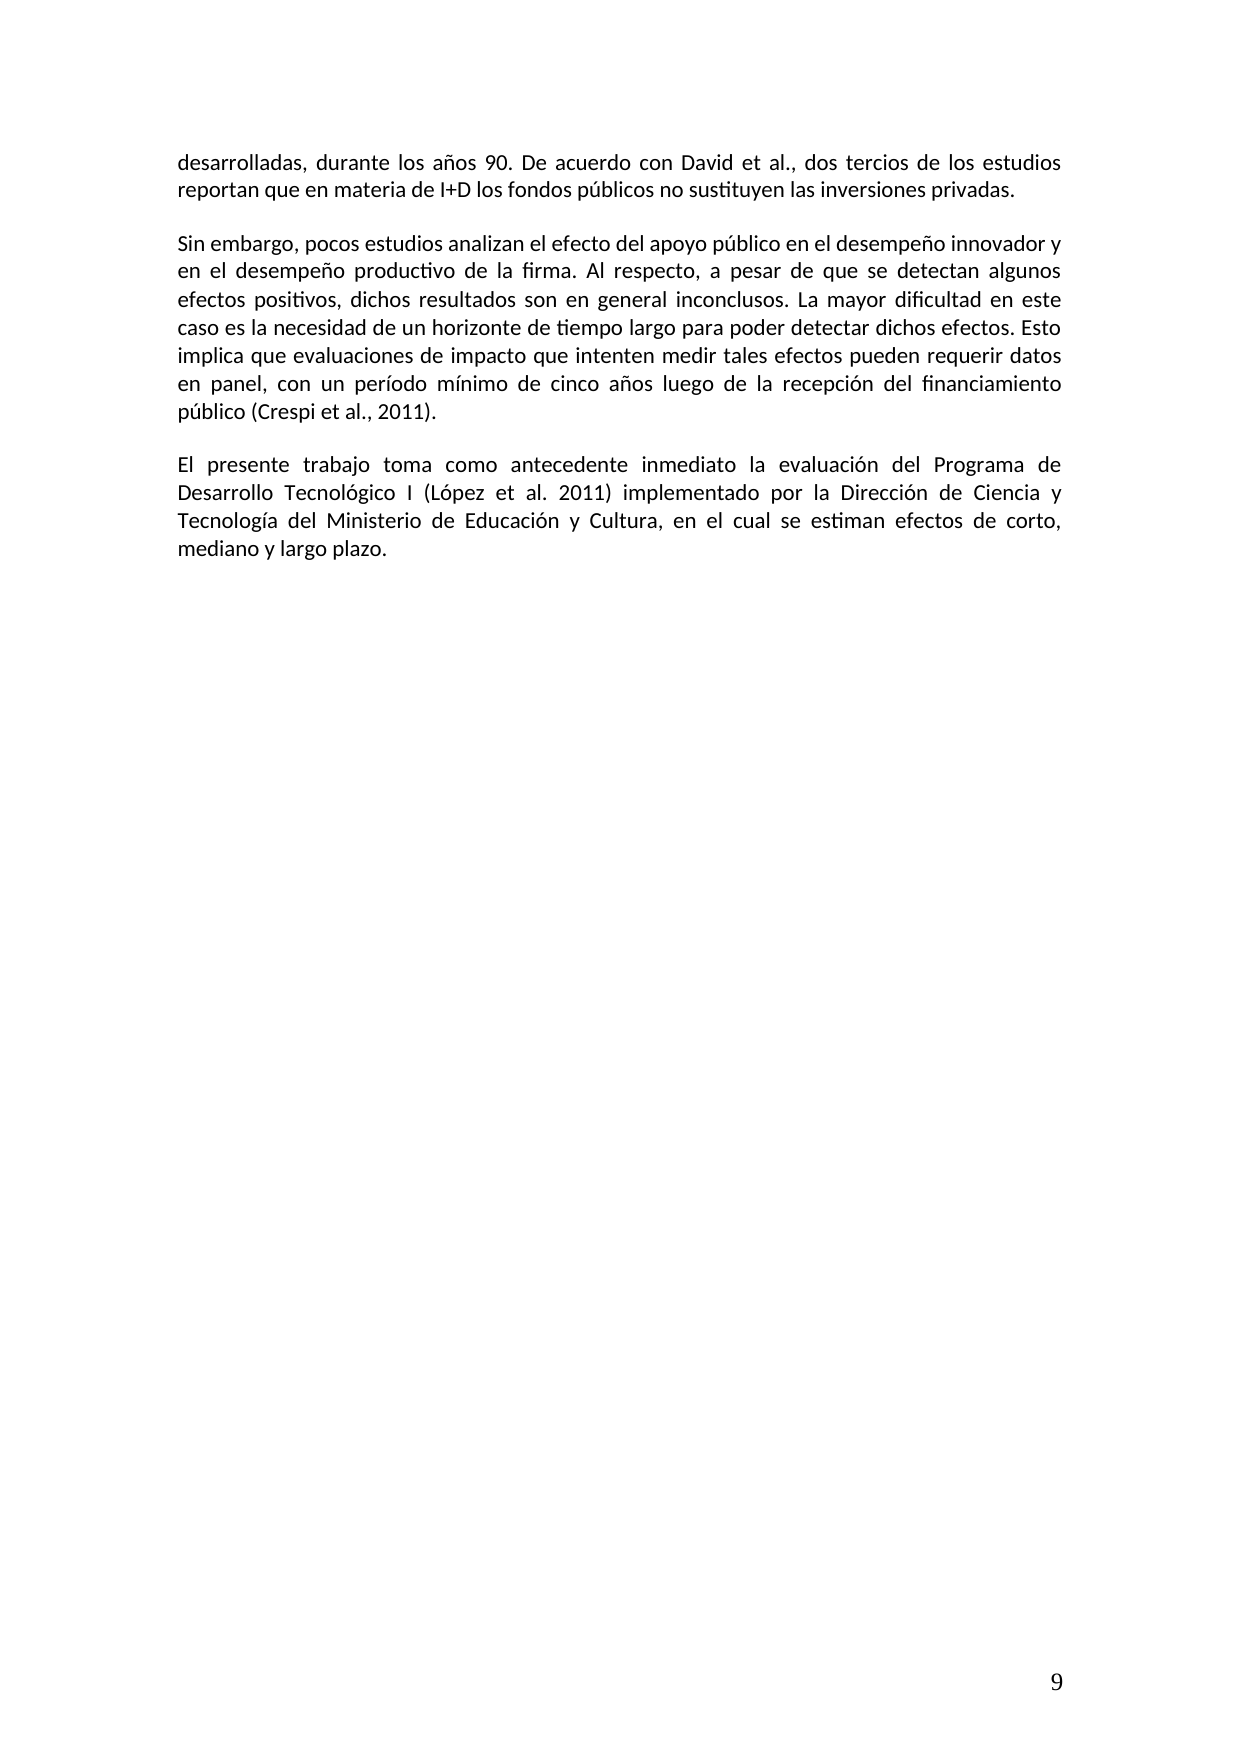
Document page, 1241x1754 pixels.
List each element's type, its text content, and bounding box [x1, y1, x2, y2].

text El presente trabajo toma como antecedente inmediato la evaluación del Programa de Desarrollo Tecnológico I (López et al. 2011) implementado por la Dirección de Ciencia y Tecnología del Ministerio de Educación y Cultura, en el cual se estiman efectos de corto, mediano y largo plazo. [177, 450, 1063, 562]
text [177, 148, 1063, 204]
text Sin embargo, pocos estudios analizan el efecto del apoyo público en el desempeño innovador y en el desempeño productivo de la firma. Al respecto, a pesar de que se detectan algunos efectos positivos, dichos resultados son en general inconclusos. La mayor dificultad en este caso es la necesidad de un horizonte de tiempo largo para poder detectar dichos efectos. Esto implica que evaluaciones de impacto que intenten medir tales efectos pueden requerir datos en panel, con un período mínimo de cinco años luego de la recepción del financiamiento público (Crespi et al., 2011). [177, 229, 1063, 425]
